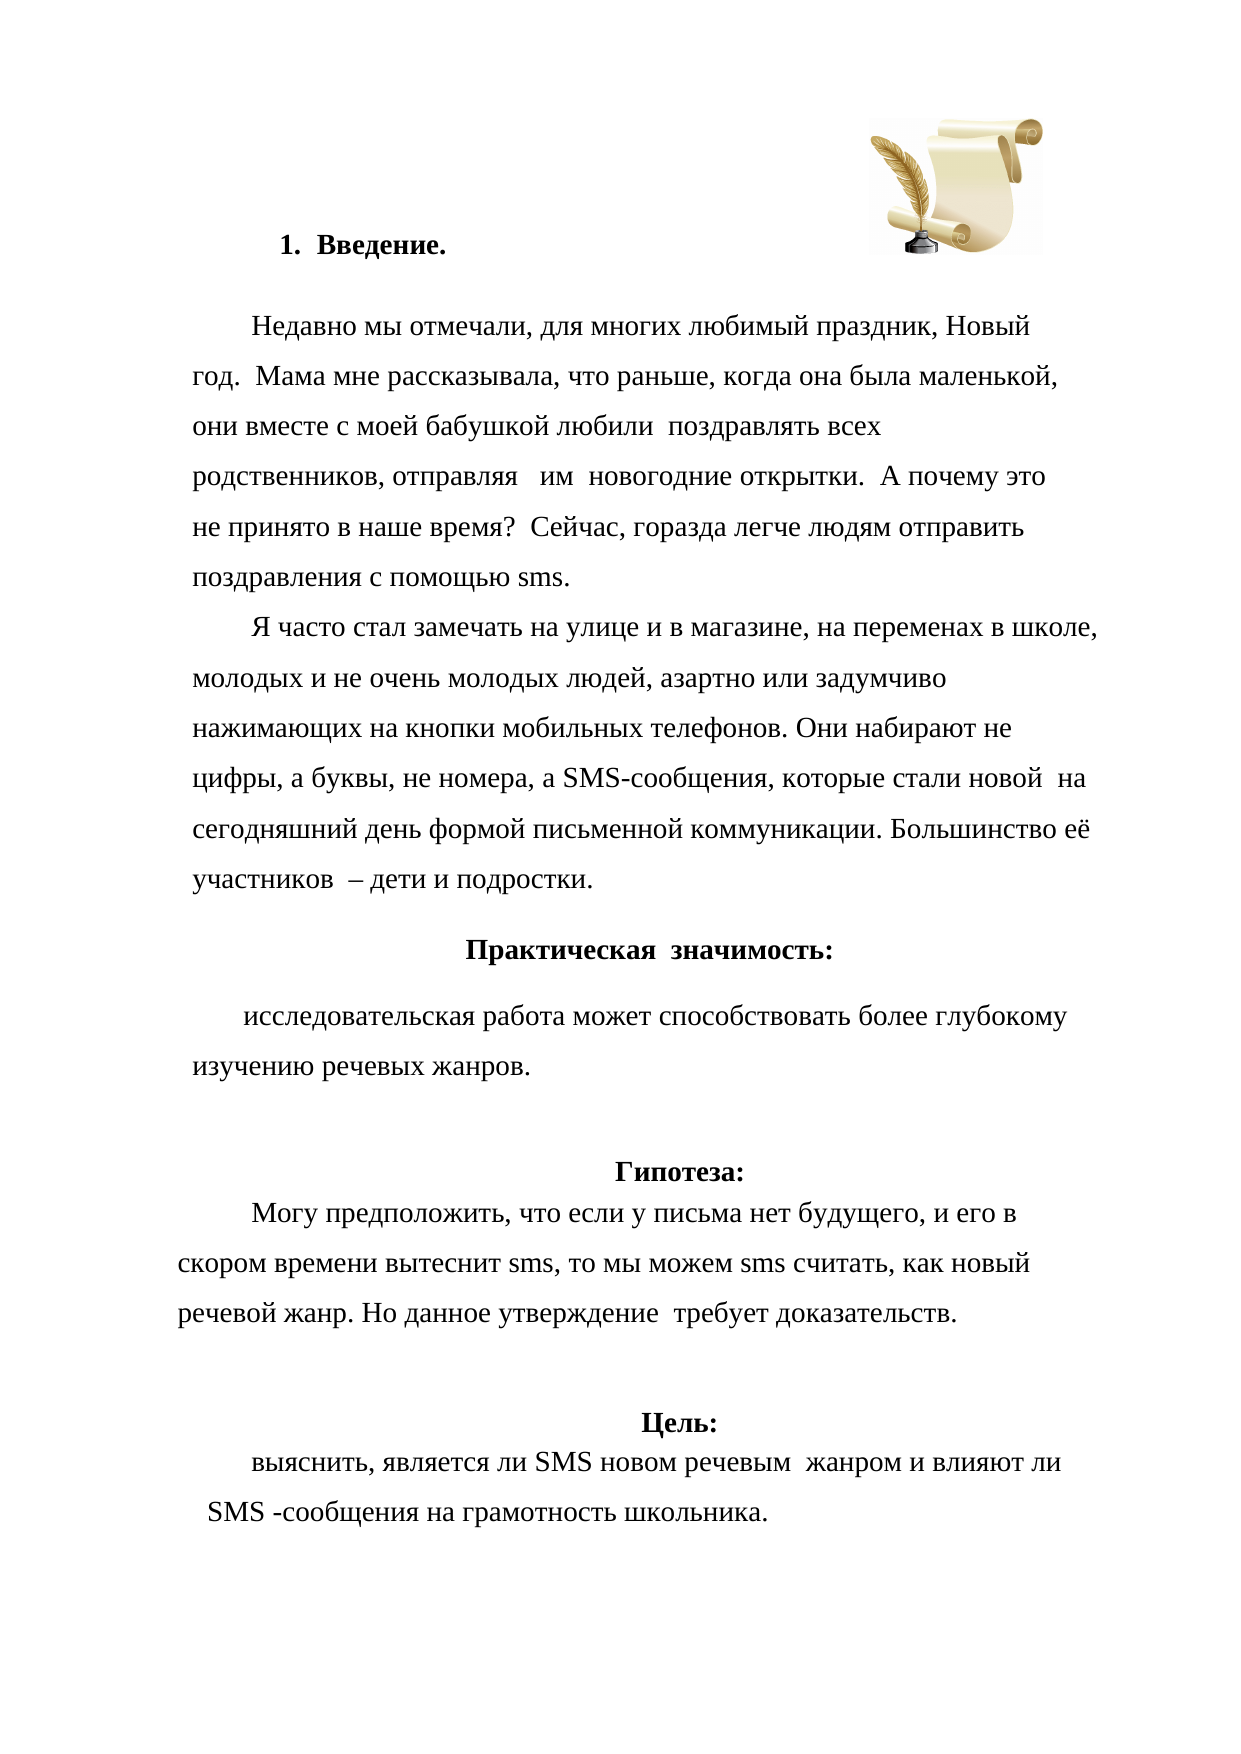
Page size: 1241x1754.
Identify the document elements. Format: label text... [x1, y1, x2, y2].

text Цель: [252, 1405, 1107, 1439]
list Я часто стал замечать на улице и в магазине, на переменах в школе, молодых и не очень молодых людей, азартно или задумчиво нажимающих на кнопки мобильных телефонов. Они набирают не цифры, а буквы, не номера, а SMS-сообщения, которые стали новой на сегодняшний день формой письменной коммуникации. Большинство её участников – дети и подростки. [192, 609, 1107, 894]
picture [869, 118, 1044, 255]
text выяснить, является ли SMS новом речевым жанром и влияют ли SMS -сообщения на грамотность школьника. [207, 1444, 1107, 1527]
text исследовательская работа может способствовать более глубокому изучению речевых жанров. [192, 998, 1107, 1082]
list Недавно мы отмечали, для многих любимый праздник, Новый год. Мама мне рассказывала, что раньше, когда она была маленькой, они вместе с моей бабушкой любили поздравлять всех родственников, отправляя им новогодние открытки. А почему это не принято в наше время? Сейчас, горазда легче людям отправить поздравления с помощью sms. [192, 308, 1063, 593]
list Могу предположить, что если у письма нет будущего, и его в скором времени вытеснит sms, то мы можем sms считать, как новый речевой жанр. Но данное утверждение требует доказательств. [177, 1195, 1107, 1329]
list Гипотеза: [252, 1154, 1107, 1188]
text Практическая значимость: [192, 932, 1107, 966]
list Введение. [215, 118, 1107, 261]
